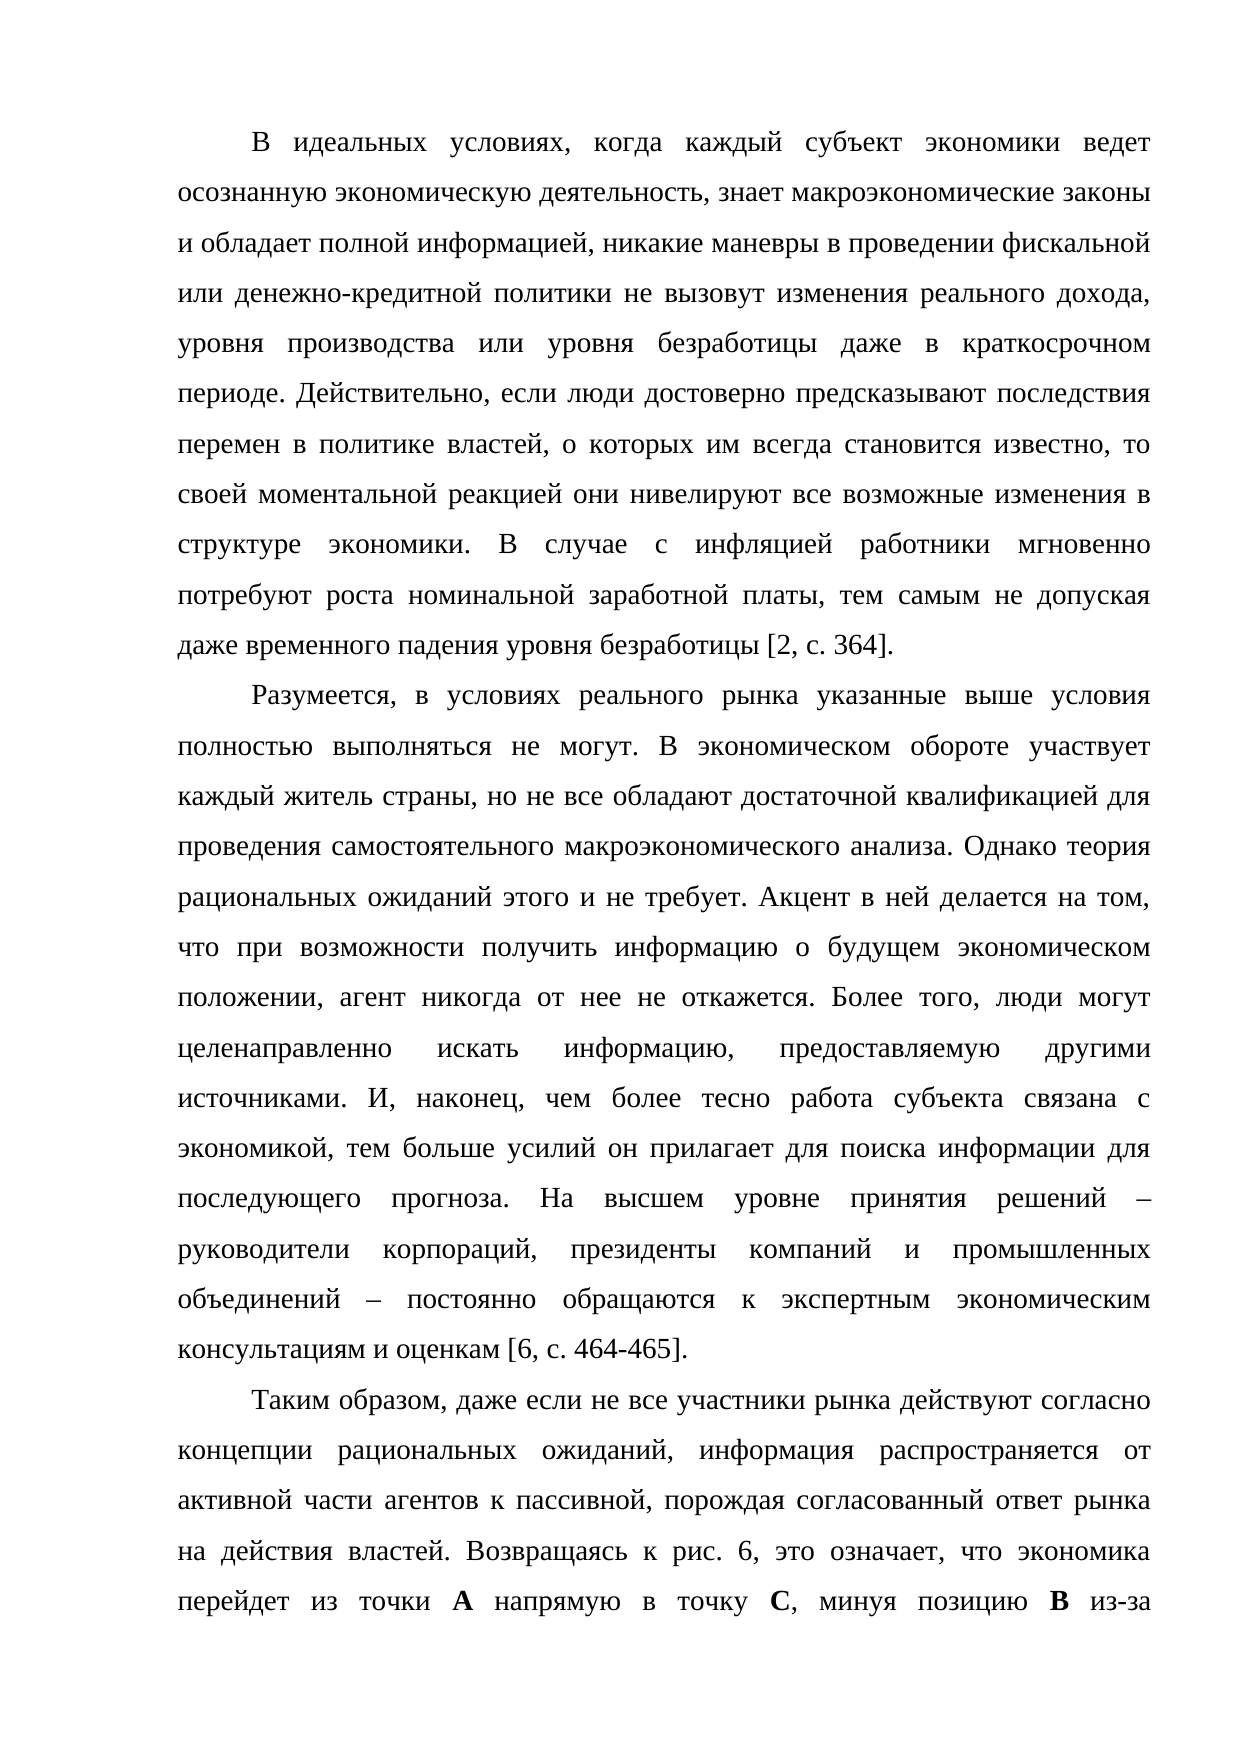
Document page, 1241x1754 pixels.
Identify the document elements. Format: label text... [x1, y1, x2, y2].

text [177, 1382, 1152, 1617]
text Разумеется, в условиях реального рынка указанные выше условия полностью выполняться не могут. В экономическом обороте участвует каждый житель страны, но не все обладают достаточной квалификацией для проведения самостоятельного макроэкономического анализа. Однако теория рациональных ожиданий этого и не требует. Акцент в ней делается на том, что при возможности получить информацию о будущем экономическом положении, агент никогда от нее не откажется. Более того, люди могут целенаправленно искать информацию, предоставляемую другими источниками. И, наконец, чем более тесно работа субъекта связана с экономикой, тем больше усилий он прилагает для поиска информации для последующего прогноза. На высшем уровне принятия решений – руководители корпораций, президенты компаний и промышленных объединений – постоянно обращаются к экспертным экономическим консультациям и оценкам [6, c. 464-465]. [177, 677, 1152, 1365]
text В идеальных условиях, когда каждый субъект экономики ведет осознанную экономическую деятельность, знает макроэкономические законы и обладает полной информацией, никакие маневры в проведении фискальной или денежно-кредитной политики не вызовут изменения реального дохода, уровня производства или уровня безработицы даже в краткосрочном периоде. Действительно, если люди достоверно предсказывают последствия перемен в политике властей, о которых им всегда становится известно, то своей моментальной реакцией они нивелируют все возможные изменения в структуре экономики. В случае с инфляцией работники мгновенно потребуют роста номинальной заработной платы, тем самым не допуская даже временного падения уровня безработицы [2, c. 364]. [177, 124, 1152, 661]
